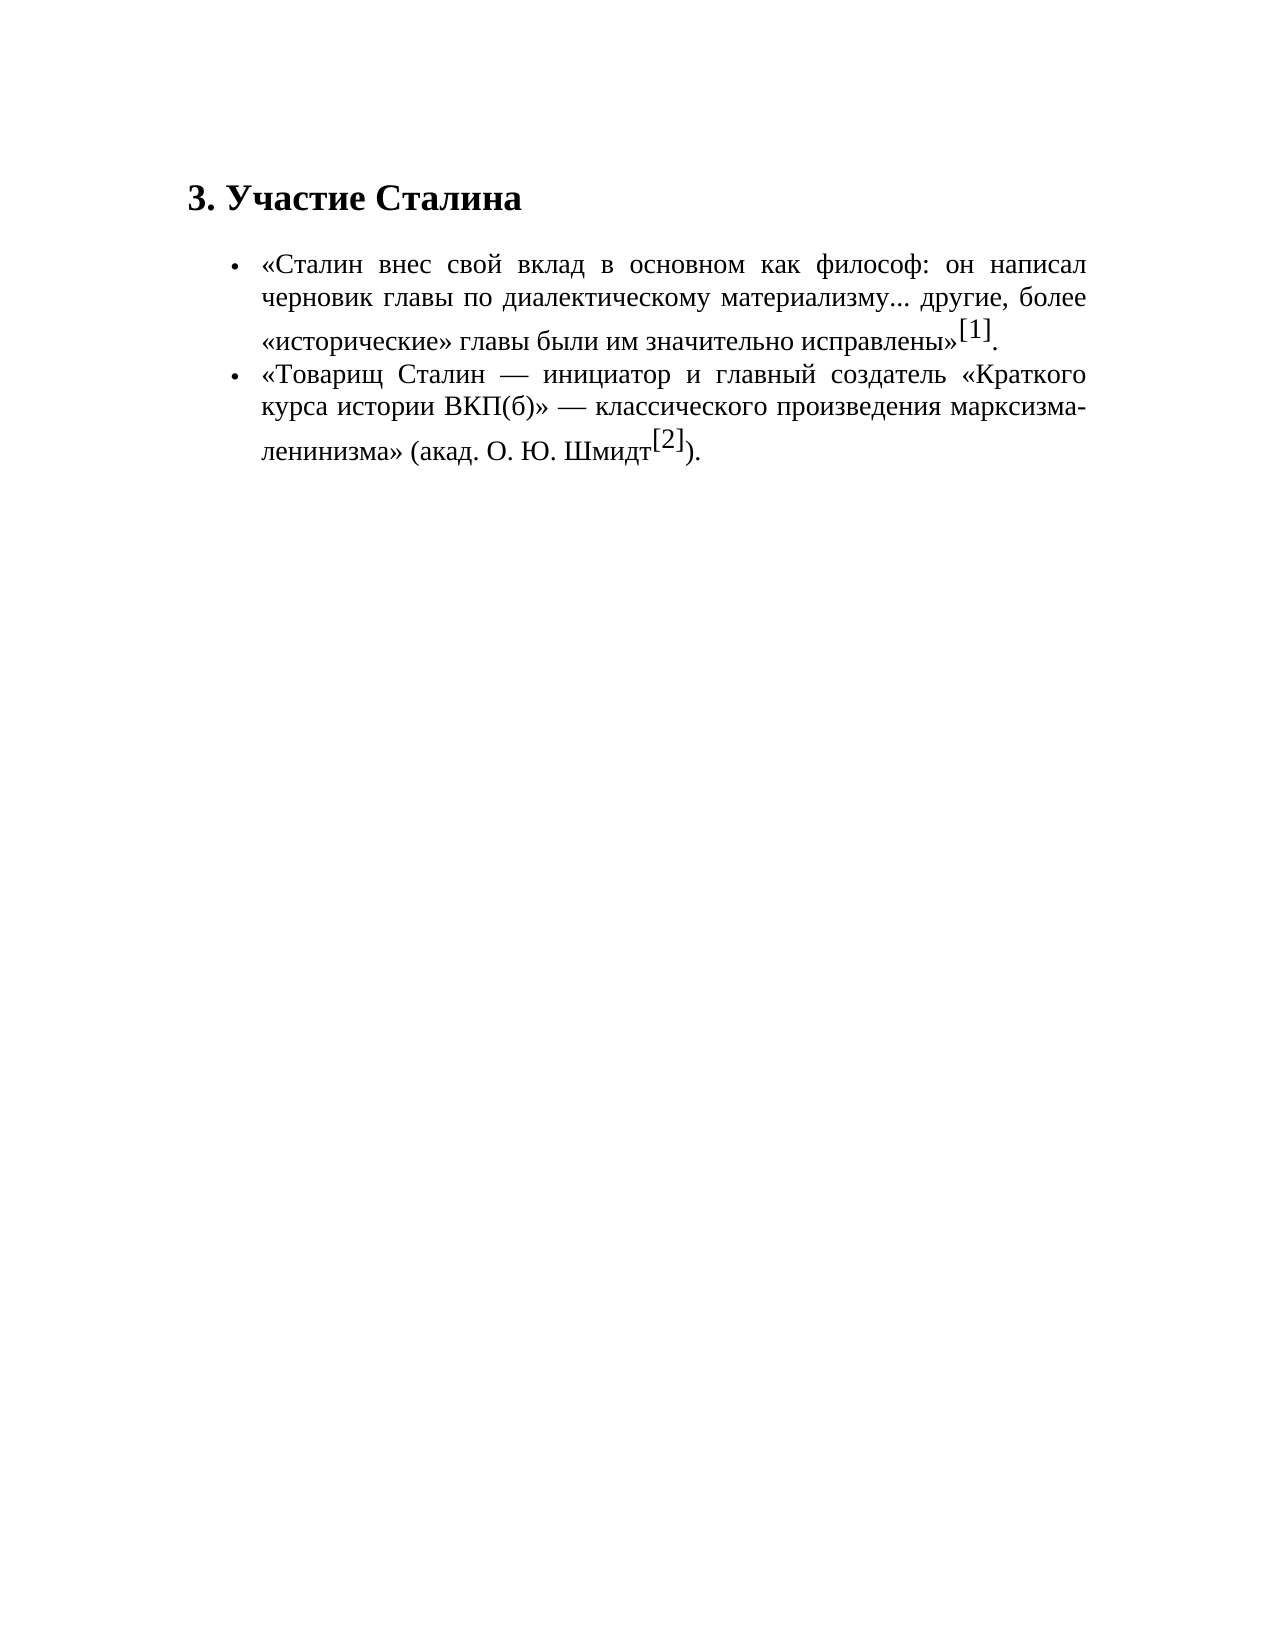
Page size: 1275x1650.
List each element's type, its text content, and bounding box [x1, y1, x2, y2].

list «Сталин внес свой вклад в основном как философ: он написал черновик главы по диалектическому материализму... другие, более «исторические» главы были им значительно исправлены»[1]. [232, 248, 1087, 357]
list 3. Участие Сталина [187, 175, 1087, 218]
list «Товарищ Сталин — инициатор и главный создатель «Краткого курса истории ВКП(б)» — классического произведения марксизма-ленинизма» (акад. О. Ю. Шмидт[2]). [232, 357, 1087, 466]
